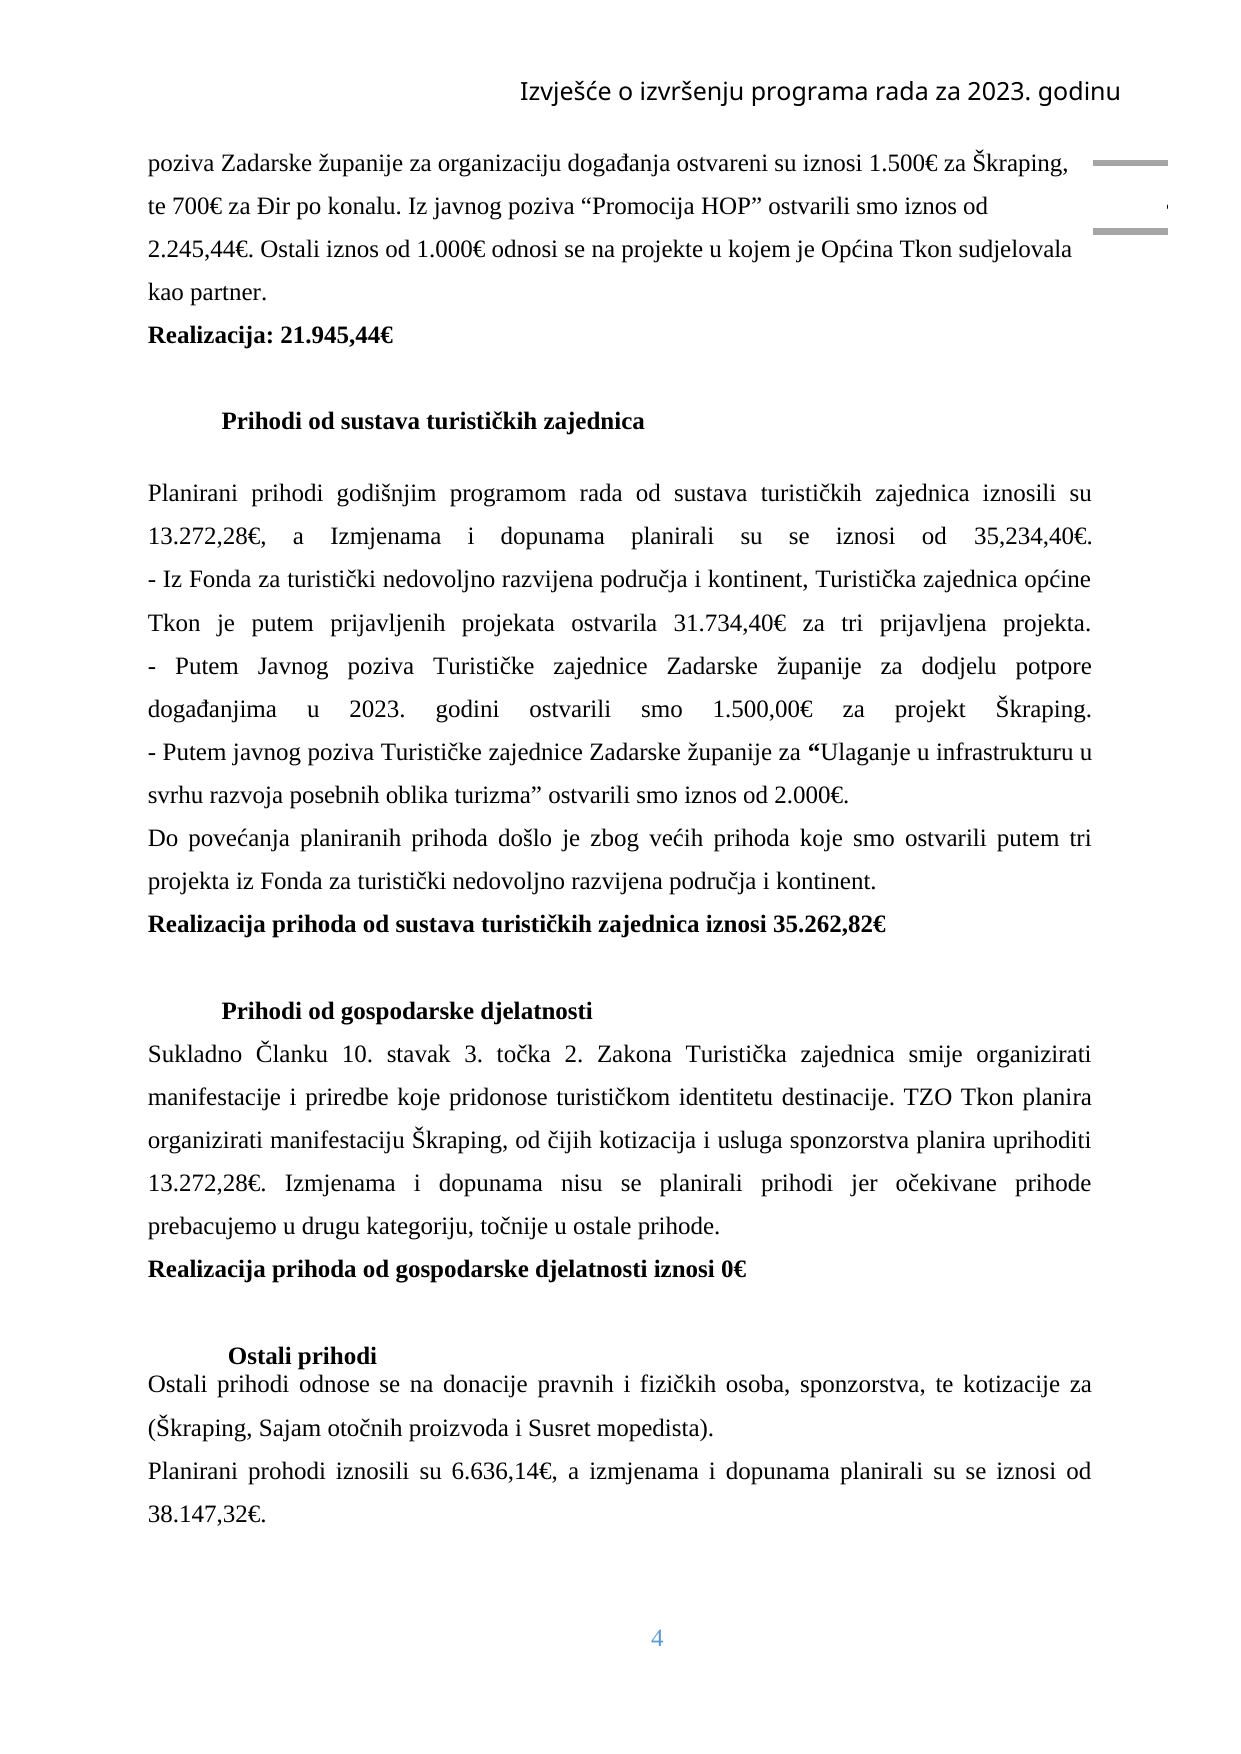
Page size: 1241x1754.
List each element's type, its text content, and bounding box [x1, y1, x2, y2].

text Realizacija prihoda od gospodarske djelatnosti iznosi 0€ [148, 1254, 1093, 1283]
text Realizacija prihoda od sustava turističkih zajednica iznosi 35.262,82€ [148, 909, 1093, 938]
text Prihodi od gospodarske djelatnosti [148, 996, 1093, 1024]
text Do povećanja planiranih prihoda došlo je zbog većih prihoda koje smo ostvarili putem tri projekta iz Fonda za turistički nedovoljno razvijena područja i kontinent. [148, 823, 1093, 895]
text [148, 148, 1093, 349]
text Ostali prihodi odnose se na donacije pravnih i fizičkih osoba, sponzorstva, te kotizacije za (Škraping, Sajam otočnih proizvoda i Susret mopedista). [148, 1369, 1093, 1441]
text Ostali prihodi [148, 1341, 1093, 1369]
text Prihodi od sustava turističkih zajednica [148, 406, 1093, 435]
text Planirani prihodi godišnjim programom rada od sustava turističkih zajednica iznosili su 13.272,28€, a Izmjenama i dopunama planirali su se iznosi od 35,234,40€. - Iz Fonda za turistički nedovoljno razvijena područja i kontinent, Turistička zajednica općine Tkon je putem prijavljenih projekata ostvarila 31.734,40€ za tri prijavljena projekta. - Putem Javnog poziva Turističke zajednice Zadarske županije za dodjelu potpore događanjima u 2023. godini ostvarili smo 1.500,00€ za projekt Škraping. - Putem javnog poziva Turističke zajednice Zadarske županije za “Ulaganje u infrastrukturu u svrhu razvoja posebnih oblika turizma” ostvarili smo iznos od 2.000€. [148, 478, 1093, 809]
text Sukladno Članku 10. stavak 3. točka 2. Zakona Turistička zajednica smije organizirati manifestacije i priredbe koje pridonose turističkom identitetu destinacije. TZO Tkon planira organizirati manifestaciju Škraping, od čijih kotizacija i usluga sponzorstva planira uprihoditi 13.272,28€. Izmjenama i dopunama nisu se planirali prihodi jer očekivane prihode prebacujemo u drugu kategoriju, točnije u ostale prihode. [148, 1039, 1093, 1240]
text Planirani prohodi iznosili su 6.636,14€, a izmjenama i dopunama planirali su se iznosi od 38.147,32€. [148, 1456, 1093, 1528]
